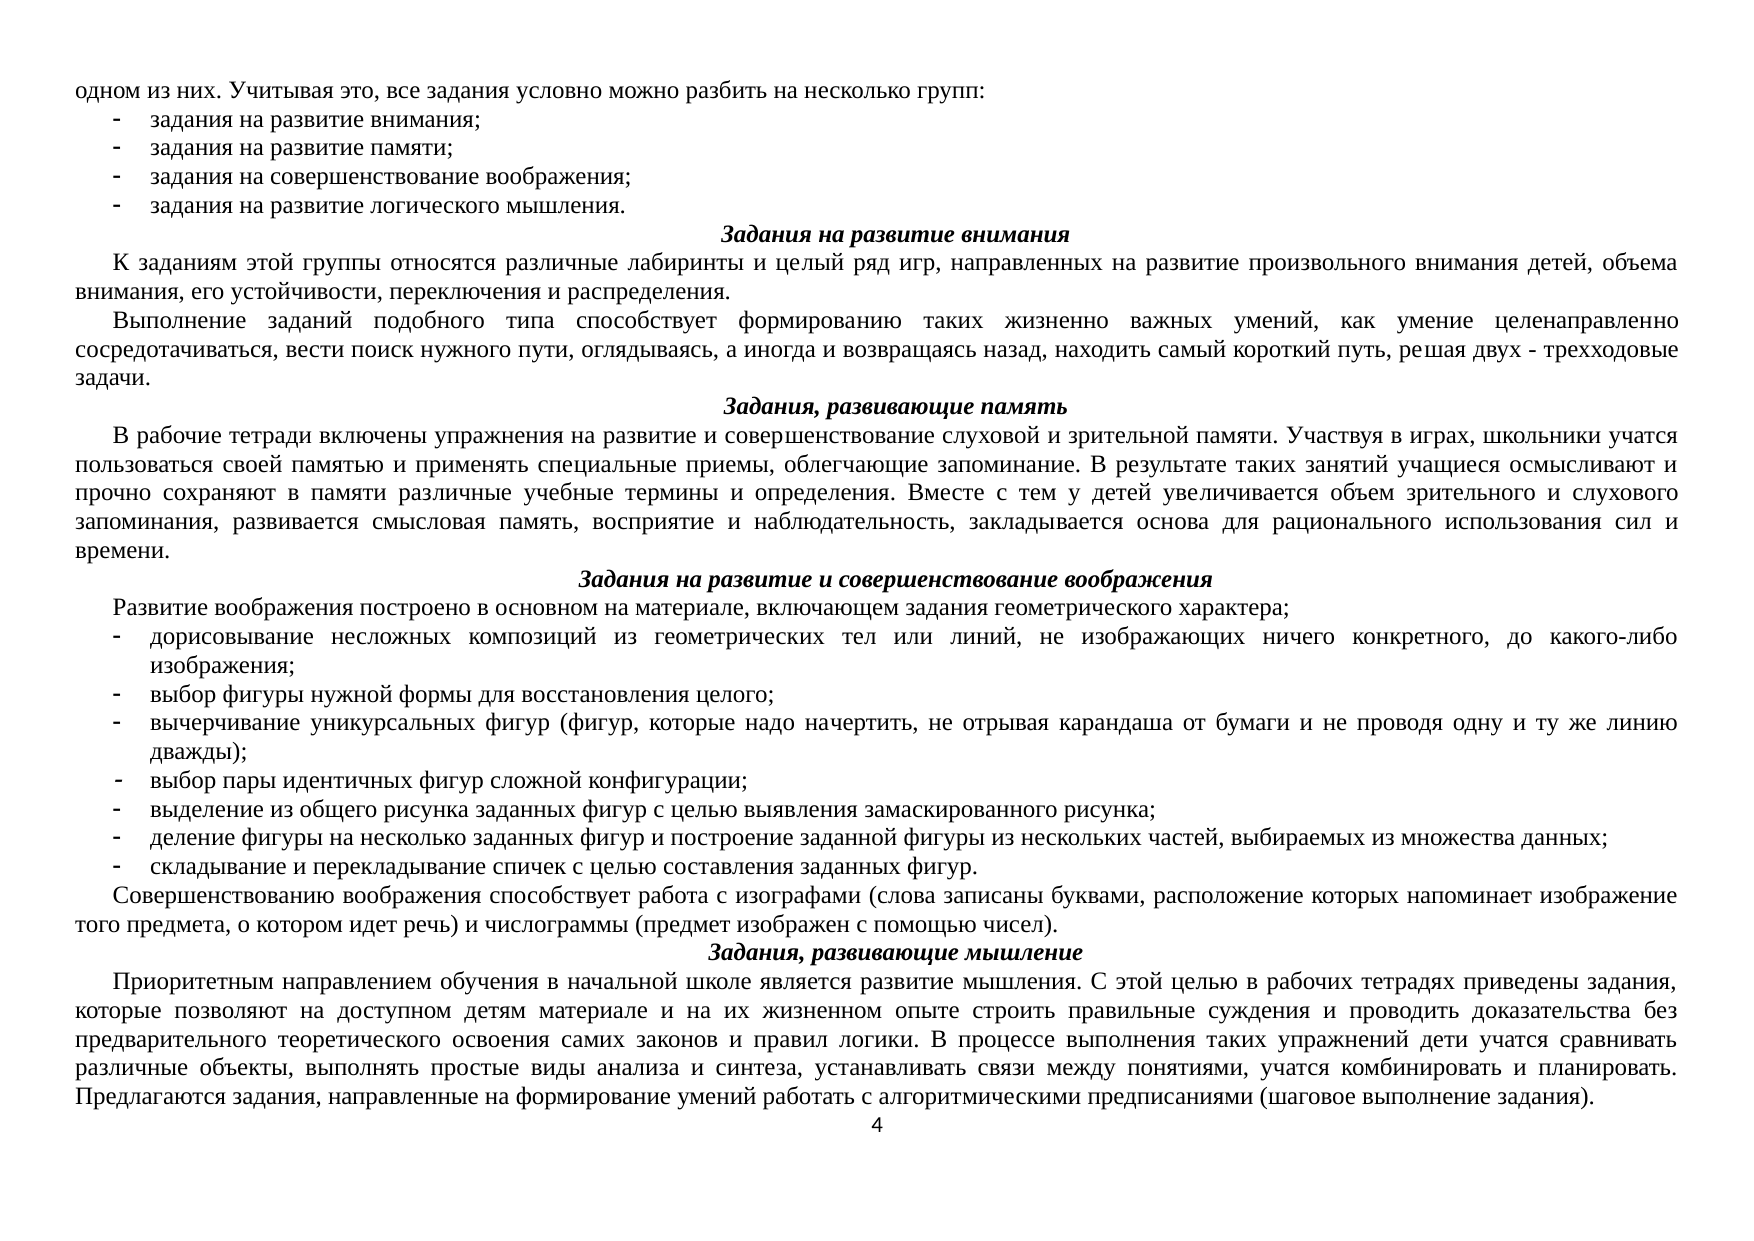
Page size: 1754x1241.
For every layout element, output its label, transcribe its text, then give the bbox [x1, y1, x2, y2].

list складывание и перекладывание спичек с целью составления заданных фигур. [112, 851, 1679, 880]
text Выполнение заданий подобного типа способствует формированию таких жизненно важных умений, как умение целенаправленно сосредотачиваться, вести поиск нужного пути, оглядываясь, а иногда и возвращаясь назад, находить самый короткий путь, решая двух - трехходовые задачи. [75, 305, 1679, 391]
list задания на развитие внимания; [112, 104, 1679, 132]
list дорисовывание несложных композиций из геометрических тел или линий, не изображающих ничего конкретного, до какого-либо изображения; [112, 621, 1679, 679]
text Задания, развивающие память [75, 391, 1679, 420]
list выбор фигуры нужной формы для восстановления целого; [112, 679, 1679, 707]
list выбор пары идентичных фигур сложной конфигурации; [112, 765, 1679, 794]
text К заданиям этой группы относятся различные лабиринты и целый ряд игр, направленных на развитие произвольного внимания детей, объема внимания, его устойчивости, переключения и распределения. [75, 247, 1679, 305]
text Задания на развитие и совершенствование воображения [75, 564, 1679, 592]
text Совершенствованию воображения способствует работа с изографами (слова записаны буквами, расположение которых напоминает изображение того предмета, о котором идет речь) и числограммы (предмет изображен с помощью чисел). [75, 880, 1679, 937]
list задания на развитие логического мышления. [112, 190, 1679, 219]
list задания на развитие памяти; [112, 132, 1679, 161]
text В рабочие тетради включены упражнения на развитие и совершенствование слуховой и зрительной памяти. Участвуя в играх, школьники учатся пользоваться своей памятью и применять специальные приемы, облегчающие запоминание. В результате таких занятий учащиеся осмысливают и прочно сохраняют в памяти различные учебные термины и определения. Вместе с тем у детей увеличивается объем зрительного и слухового запоминания, развивается смысловая память, восприятие и наблюдательность, закладывается основа для рационального использования сил и времени. [75, 420, 1679, 564]
list задания на совершенствование воображения; [112, 161, 1679, 190]
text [75, 75, 1679, 104]
list вычерчивание уникурсальных фигур (фигур, которые надо начертить, не отрывая карандаша от бумаги и не проводя одну и ту же линию дважды); [112, 707, 1679, 765]
list выделение из общего рисунка заданных фигур с целью выявления замаскированного рисунка; [112, 794, 1679, 822]
text Задания на развитие внимания [75, 219, 1679, 247]
text Приоритетным направлением обучения в начальной школе является развитие мышления. С этой целью в рабочих тетрадях приведены задания, которые позволяют на доступном детям материале и на их жизненном опыте строить правильные суждения и проводить доказательства без предварительного теоретического освоения самих законов и правил логики. В процессе выполнения таких упражнений дети учатся сравнивать различные объекты, выполнять простые виды анализа и синтеза, устанавливать связи между понятиями, учатся комбинировать и планировать. Предлагаются задания, направленные на формирование умений работать с алгоритмическими предписаниями (шаговое выполнение задания). [75, 966, 1679, 1110]
text Развитие воображения построено в основном на материале, включающем задания геометрического характера; [75, 592, 1679, 621]
text Задания, развивающие мышление [75, 937, 1679, 966]
list деление фигуры на несколько заданных фигур и построение заданной фигуры из нескольких частей, выбираемых из множества данных; [112, 822, 1679, 851]
